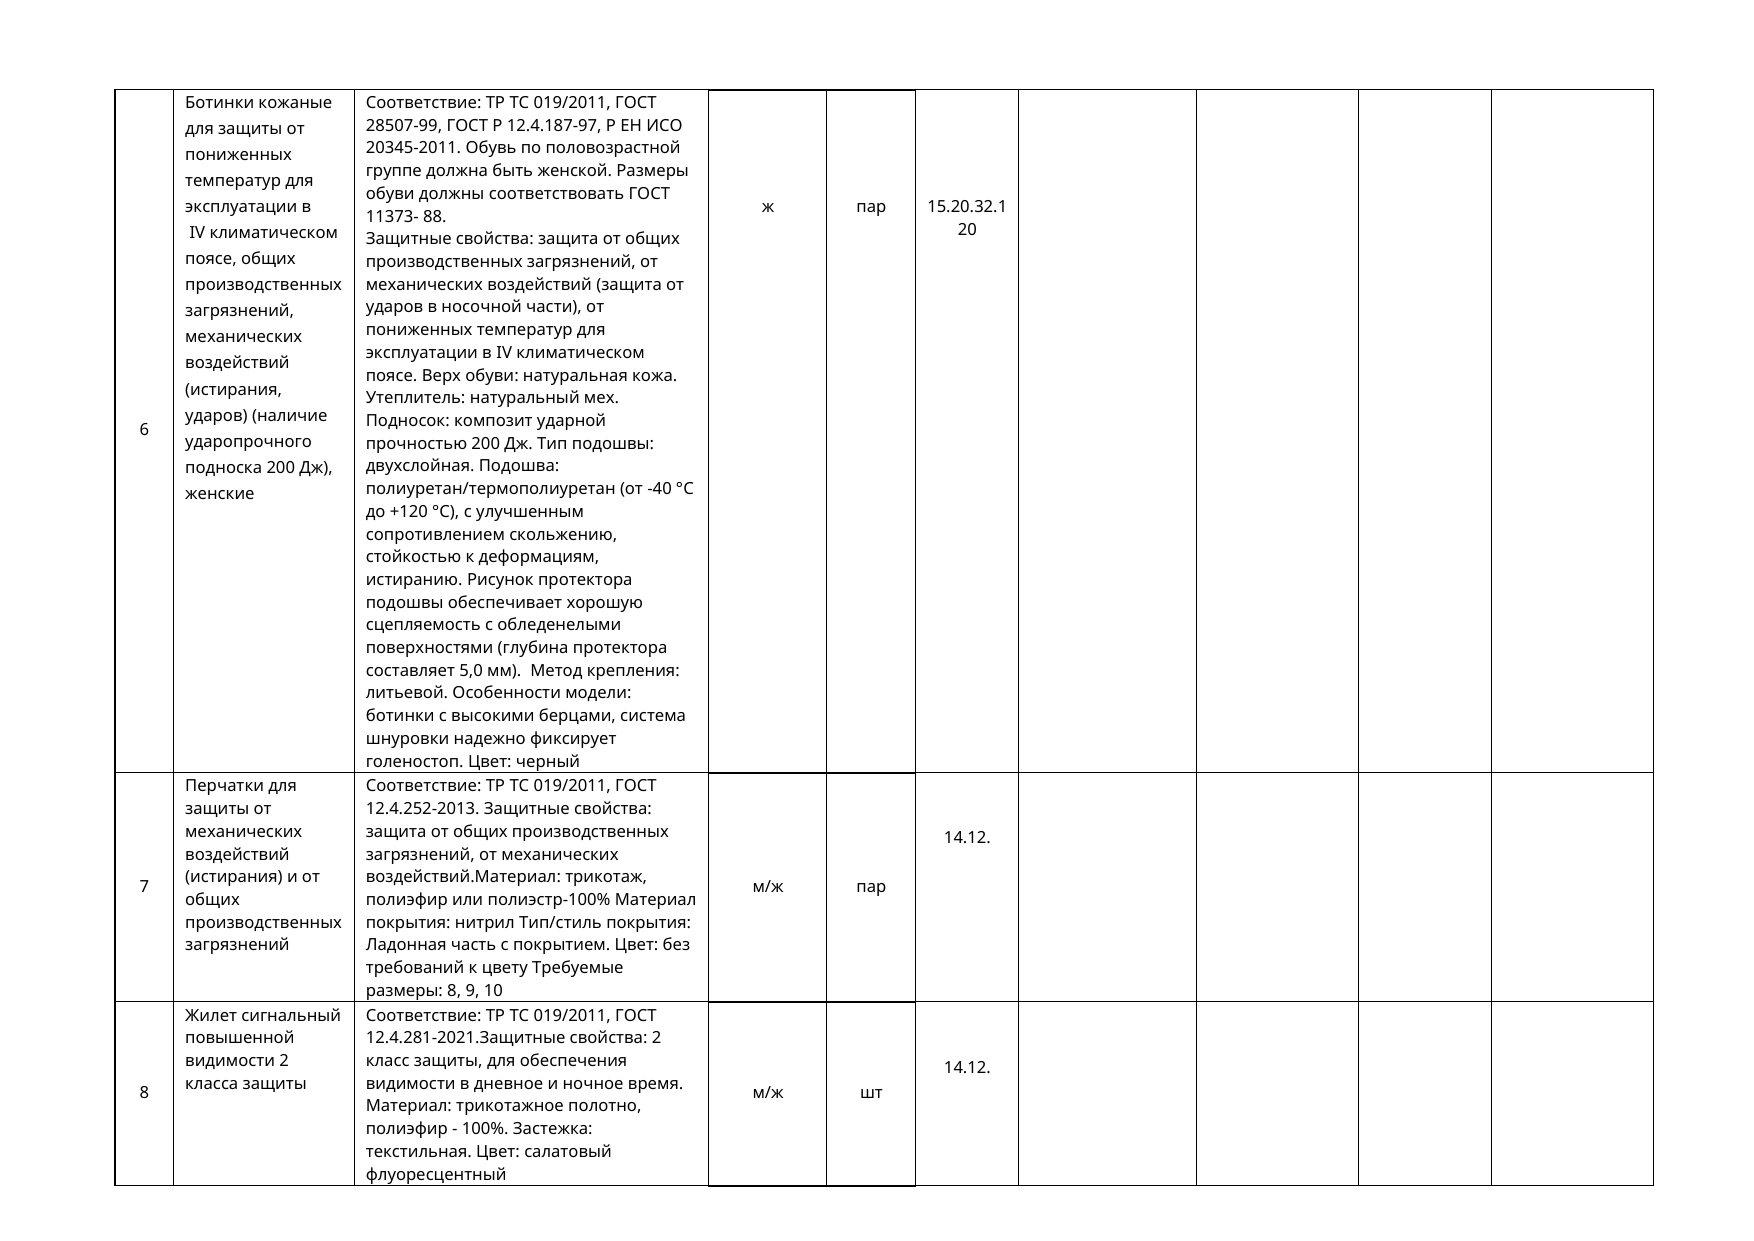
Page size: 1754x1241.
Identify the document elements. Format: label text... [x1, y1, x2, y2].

table_cell Соответствие: ТР ТС 019/2011, ГОСТ 28507-99, ГОСТ Р 12.4.187-97, Р ЕН ИСО 20345-2011. Обувь по половозрастной группе должна быть женской. Размеры обуви должны соответствовать ГОСТ 11373- 88. Защитные свойства: защита от общих производственных загрязнений, от механических воздействий (защита от ударов в носочной части), от пониженных температур для эксплуатации в IV климатическом поясе. Верх обуви: натуральная кожа. Утеплитель: натуральный мех. Подносок: композит ударной прочностью 200 Дж. Тип подошвы: двухслойная. Подошва: полиуретан/термополиуретан (от -40 °C до +120 °C), с улучшенным сопротивлением скольжению, стойкостью к деформациям, истиранию. Рисунок протектора подошвы обеспечивает хорошую сцепляемость с обледенелыми поверхностями (глубина протектора составляет 5,0 мм). Метод крепления: литьевой. Особенности модели: ботинки с высокими берцами, система шнуровки надежно фиксирует голеностоп. Цвет: черный [355, 90, 708, 772]
table_cell 6 [116, 90, 173, 772]
table_cell 7 [116, 773, 173, 1001]
table_cell [1197, 773, 1358, 1001]
table_cell пар [827, 91, 915, 772]
table_cell Жилет сигнальный повышенной видимости 2 класса защиты [174, 1002, 354, 1185]
table_cell [1197, 1002, 1358, 1185]
table_cell [1197, 90, 1358, 772]
table_cell 14.12. [916, 773, 1018, 1001]
table_cell шт [827, 1003, 915, 1185]
table_cell 14.12. [916, 1002, 1018, 1185]
table_cell 8 [116, 1002, 173, 1185]
table_cell Соответствие: ТР ТС 019/2011, ГОСТ 12.4.281-2021.Защитные свойства: 2 класс защиты, для обеспечения видимости в дневное и ночное время. Материал: трикотажное полотно, полиэфир - 100%. Застежка: текстильная. Цвет: салатовый флуоресцентный [355, 1002, 708, 1185]
table_cell ж [709, 91, 826, 772]
table_cell Соответствие: ТР ТС 019/2011, ГОСТ 12.4.252-2013. Защитные свойства: защита от общих производственных загрязнений, от механических воздействий.Материал: трикотаж, полиэфир или полиэстр-100% Материал покрытия: нитрил Тип/стиль покрытия: Ладонная часть с покрытием. Цвет: без требований к цвету Требуемые размеры: 8, 9, 10 [355, 773, 708, 1001]
table_cell [1359, 1002, 1491, 1185]
table_cell [1492, 1002, 1653, 1185]
table_cell [1359, 773, 1491, 1001]
table_cell [1359, 90, 1491, 772]
table_cell м/ж [709, 1003, 826, 1185]
table_cell пар [827, 774, 915, 1001]
table_cell Ботинки кожаные для защиты от пониженных температур для эксплуатации в IV климатическом поясе, общих производственных загрязнений, механических воздействий (истирания, ударов) (наличие ударопрочного подноска 200 Дж), женские [174, 90, 354, 772]
table_cell [1019, 1002, 1196, 1185]
table_cell [1019, 773, 1196, 1001]
table_cell м/ж [709, 774, 826, 1001]
table_cell 15.20.32.120 [916, 90, 1018, 772]
table_cell [1492, 773, 1653, 1001]
table_cell [1019, 90, 1196, 772]
table_cell Перчатки для защиты от механических воздействий (истирания) и от общих производственных загрязнений [174, 773, 354, 1001]
table_cell [1492, 90, 1653, 772]
